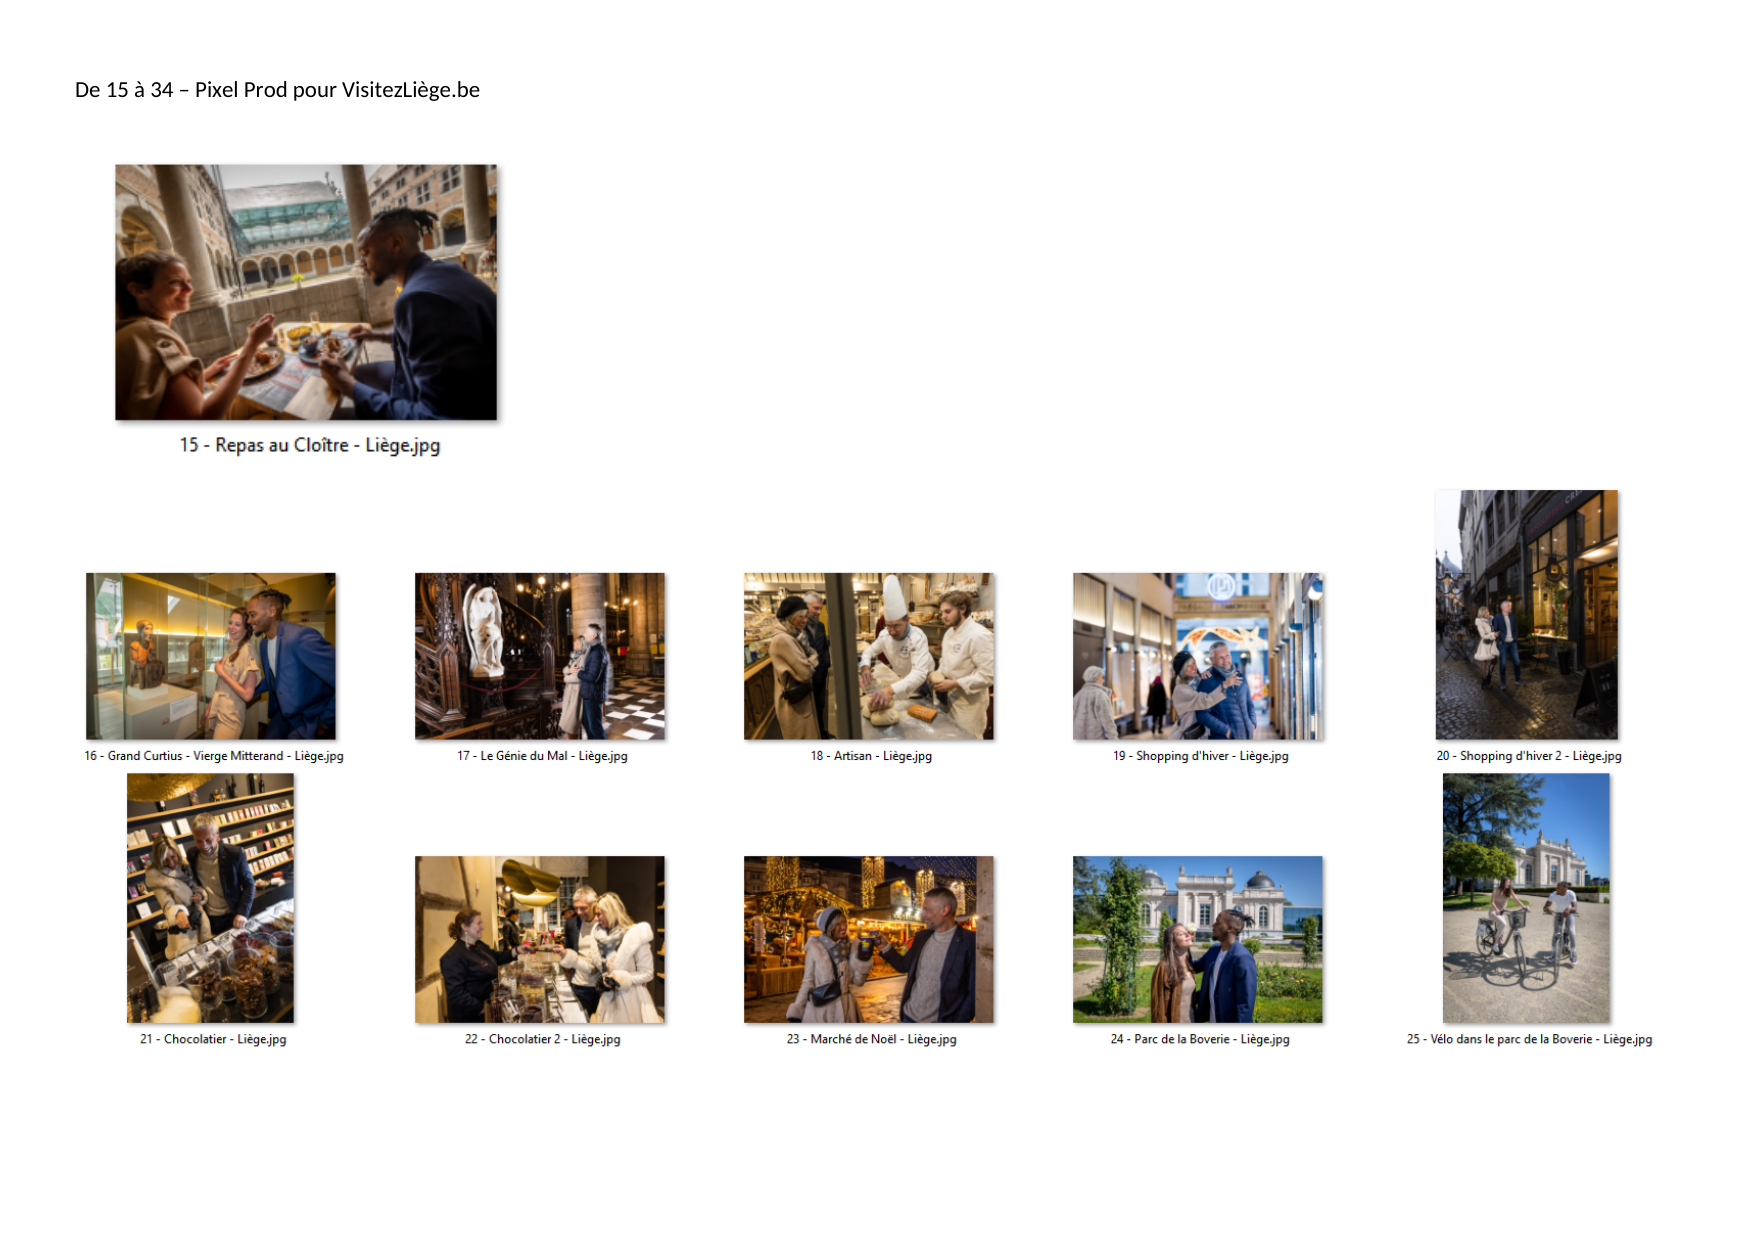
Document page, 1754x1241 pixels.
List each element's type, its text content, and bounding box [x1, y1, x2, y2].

picture [75, 487, 1679, 1074]
picture [75, 121, 533, 469]
text De 15 à 34 – Pixel Prod pour VisitezLiège.be [75, 75, 1679, 103]
